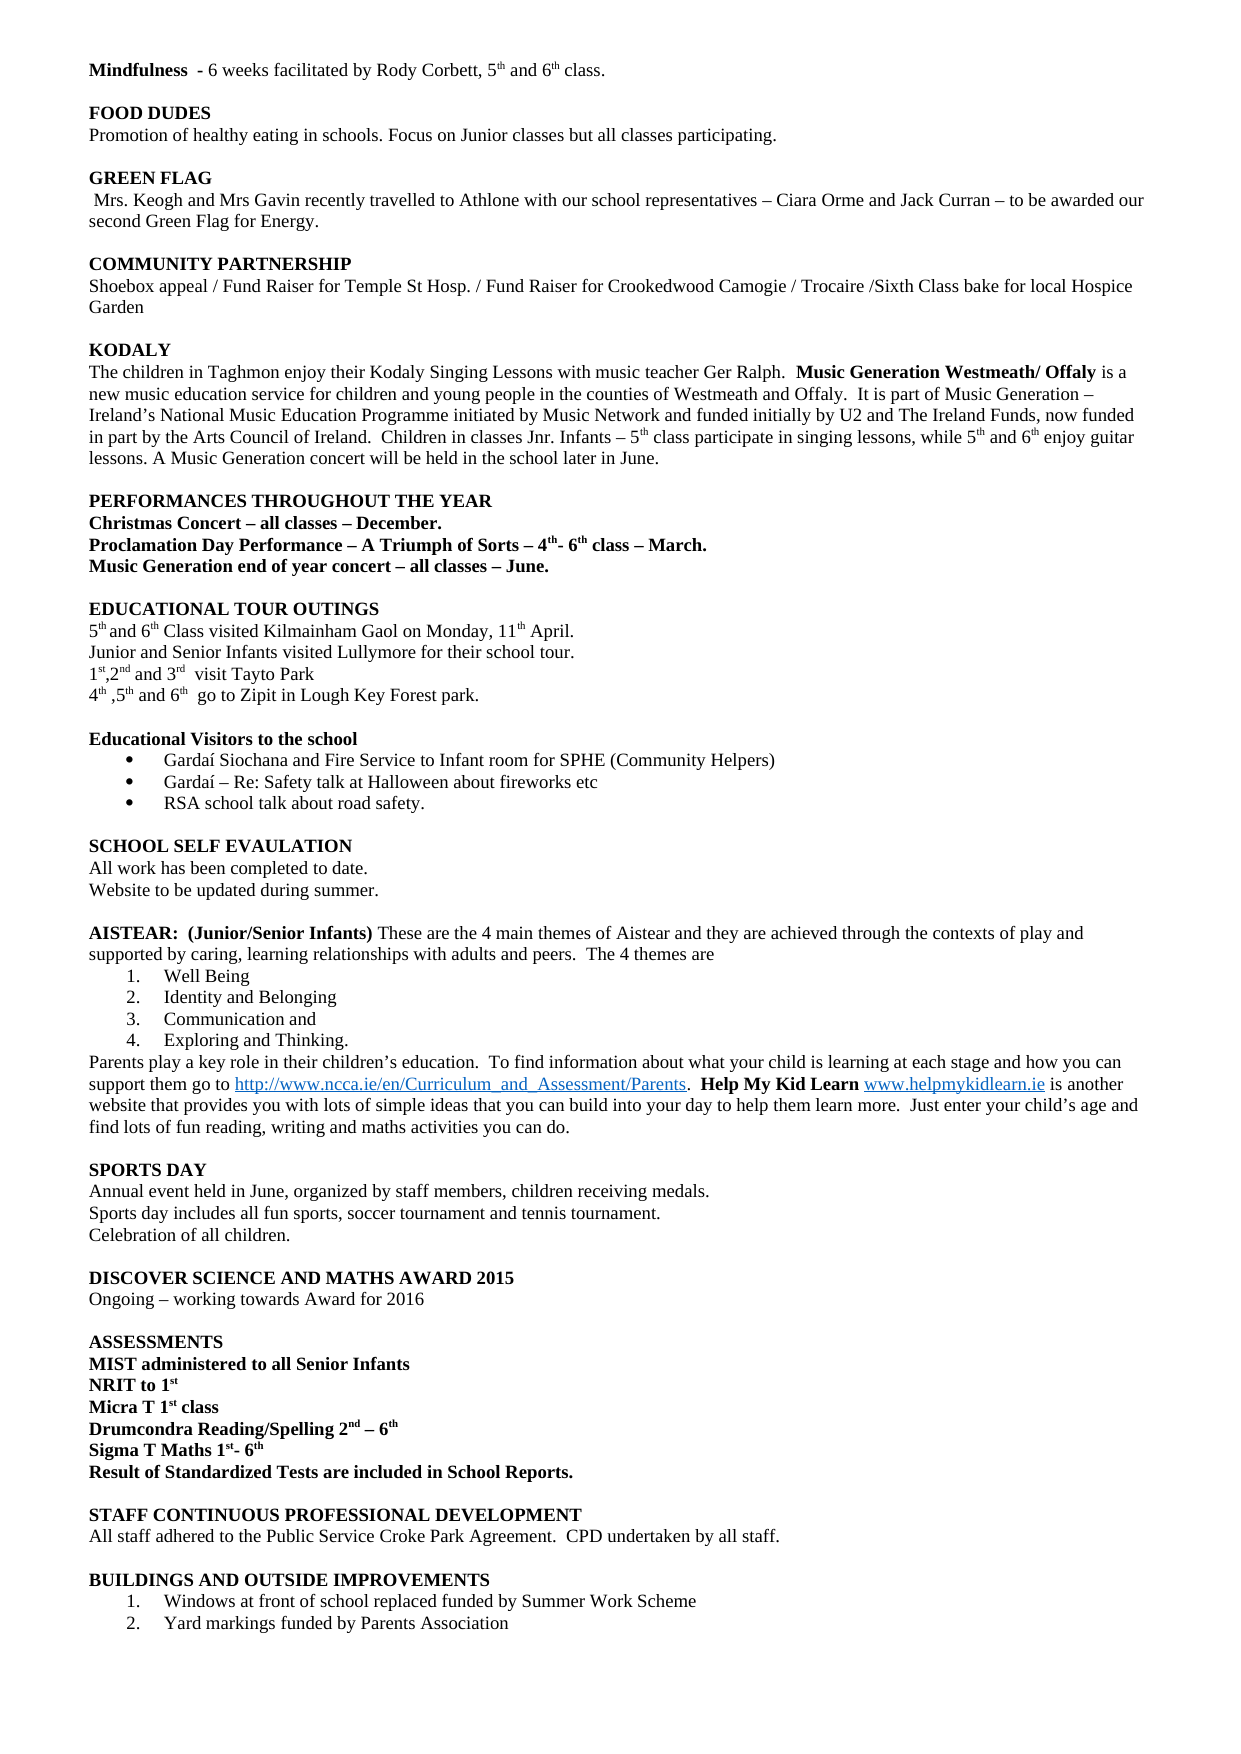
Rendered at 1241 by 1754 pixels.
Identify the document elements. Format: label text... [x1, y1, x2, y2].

text ASSESSMENTS [89, 1331, 1152, 1353]
text 4th ,5th and 6th go to Zipit in Lough Key Forest park. [89, 684, 1152, 706]
text Drumcondra Reading/Spelling 2nd – 6th [89, 1417, 1152, 1439]
list Exploring and Thinking. [126, 1029, 1152, 1051]
text Website to be updated during summer. [89, 878, 1152, 900]
text Educational Visitors to the school [89, 727, 1152, 749]
text BUILDINGS AND OUTSIDE IMPROVEMENTS [89, 1568, 1152, 1590]
text SPORTS DAY [89, 1159, 1152, 1180]
list Gardaí Siochana and Fire Service to Infant room for SPHE (Community Helpers) [126, 749, 1152, 771]
list Well Being [126, 965, 1152, 986]
text Annual event held in June, organized by staff members, children receiving medals. [89, 1180, 1152, 1202]
text All staff adhered to the Public Service Croke Park Agreement. CPD undertaken by all staff. [89, 1525, 1152, 1547]
list Windows at front of school replaced funded by Summer Work Scheme [126, 1590, 1152, 1612]
text Music Generation end of year concert – all classes – June. [89, 555, 1152, 577]
text PERFORMANCES THROUGHOUT THE YEAR [89, 490, 1152, 512]
text STAFF CONTINUOUS PROFESSIONAL DEVELOPMENT [89, 1504, 1152, 1525]
text GREEN FLAG [89, 167, 1152, 188]
text Ongoing – working towards Award for 2016 [89, 1288, 1152, 1310]
list Gardaí – Re: Safety talk at Halloween about fireworks etc [126, 771, 1152, 792]
text Christmas Concert – all classes – December. [89, 512, 1152, 533]
text Parents play a key role in their children’s education. To find information about what your child is learning at each stage and how you can support them go to http://www.ncca.ie/en/Curriculum_and_Assessment/Parents. Help My Kid Learn www.helpmykidlearn.ie is another website that provides you with lots of simple ideas that you can build into your day to help them learn more. Just enter your child’s age and find lots of fun reading, writing and maths activities you can do. [89, 1051, 1152, 1137]
text EDUCATIONAL TOUR OUTINGS [89, 598, 1152, 620]
text NRIT to 1st [89, 1374, 1152, 1396]
text Shoebox appeal / Fund Raiser for Temple St Hosp. / Fund Raiser for Crookedwood Camogie / Trocaire /Sixth Class bake for local Hospice [89, 275, 1152, 296]
text 5th and 6th Class visited Kilmainham Gaol on Monday, 11th April. [89, 620, 1152, 641]
text The children in Taghmon enjoy their Kodaly Singing Lessons with music teacher Ger Ralph. Music Generation Westmeath/ Offaly is a new music education service for children and young people in the counties of Westmeath and Offaly. It is part of Music Generation – Ireland’s National Music Education Programme initiated by Music Network and funded initially by U2 and The Ireland Funds, now funded in part by the Arts Council of Ireland. Children in classes Jnr. Infants – 5th class participate in singing lessons, while 5th and 6th enjoy guitar lessons. A Music Generation concert will be held in the school later in June. [89, 361, 1152, 469]
text DISCOVER SCIENCE AND MATHS AWARD 2015 [89, 1267, 1152, 1288]
text Sports day includes all fun sports, soccer tournament and tennis tournament. [89, 1202, 1152, 1223]
text 1st,2nd and 3rd visit Tayto Park [89, 663, 1152, 684]
text FOOD DUDES [89, 102, 1152, 124]
text AISTEAR: (Junior/Senior Infants) These are the 4 main themes of Aistear and they are achieved through the contexts of play and supported by caring, learning relationships with adults and peers. The 4 themes are [89, 922, 1152, 965]
text Result of Standardized Tests are included in School Reports. [89, 1461, 1152, 1482]
text Mrs. Keogh and Mrs Gavin recently travelled to Athlone with our school representatives – Ciara Orme and Jack Curran – to be awarded our second Green Flag for Energy. [89, 188, 1152, 232]
list RSA school talk about road safety. [126, 792, 1152, 814]
text KODALY [89, 339, 1152, 361]
list Communication and [126, 1008, 1152, 1029]
list Yard markings funded by Parents Association [126, 1612, 1152, 1633]
text Junior and Senior Infants visited Lullymore for their school tour. [89, 641, 1152, 663]
text Mindfulness - 6 weeks facilitated by Rody Corbett, 5th and 6th class. [89, 59, 1152, 81]
text MIST administered to all Senior Infants [89, 1353, 1152, 1374]
text Celebration of all children. [89, 1223, 1152, 1245]
text Micra T 1st class [89, 1396, 1152, 1417]
text Proclamation Day Performance – A Triumph of Sorts – 4th- 6th class – March. [89, 533, 1152, 555]
text COMMUNITY PARTNERSHIP [89, 253, 1152, 275]
text SCHOOL SELF EVAULATION [89, 835, 1152, 857]
text Promotion of healthy eating in schools. Focus on Junior classes but all classes participating. [89, 124, 1152, 145]
text Sigma T Maths 1st- 6th [89, 1439, 1152, 1461]
text Garden [89, 296, 1152, 318]
text All work has been completed to date. [89, 857, 1152, 878]
list Identity and Belonging [126, 986, 1152, 1008]
